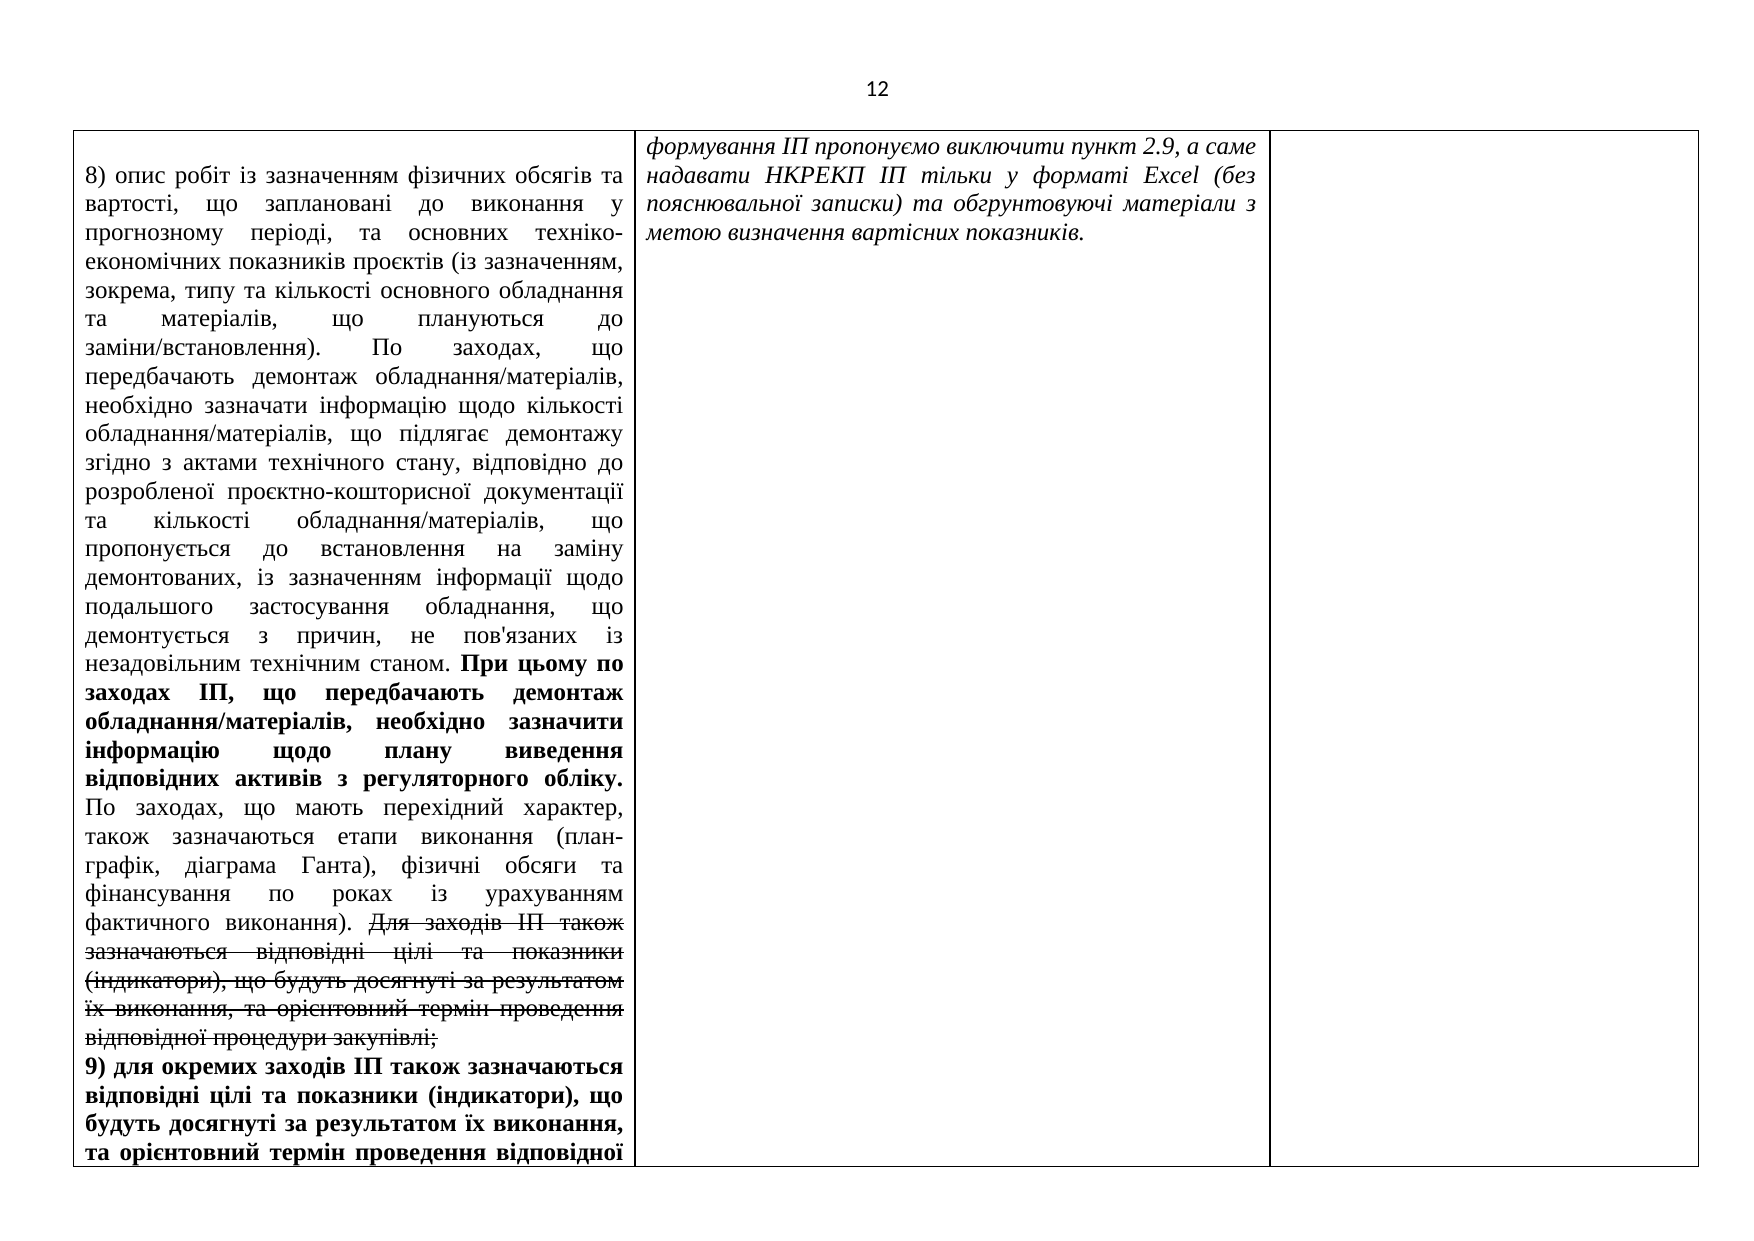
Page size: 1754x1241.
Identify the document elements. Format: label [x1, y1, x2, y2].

table_cell [74, 131, 634, 1166]
